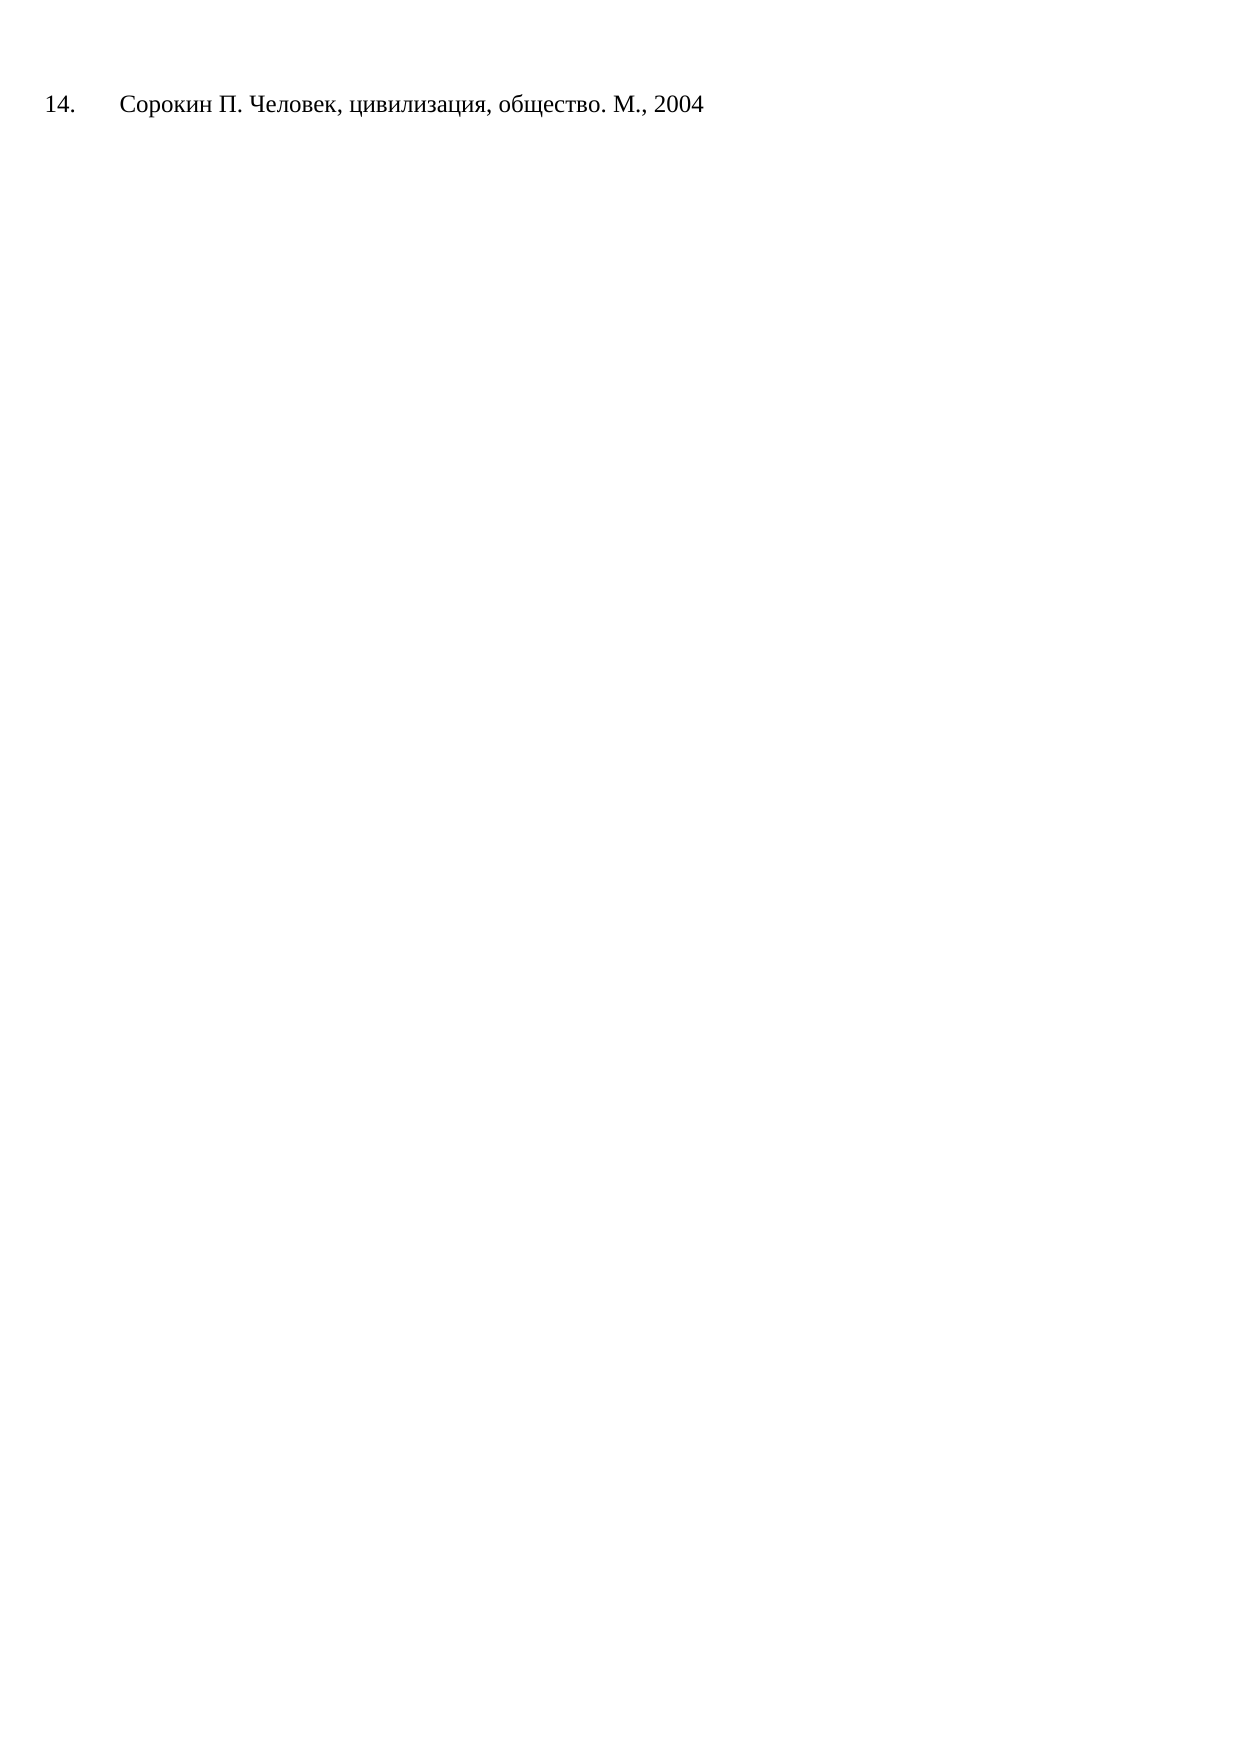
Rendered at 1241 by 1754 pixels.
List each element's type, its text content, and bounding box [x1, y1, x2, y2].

list Сорокин П. Человек, цивилизация, общество. М., 2004 [44, 89, 1152, 117]
